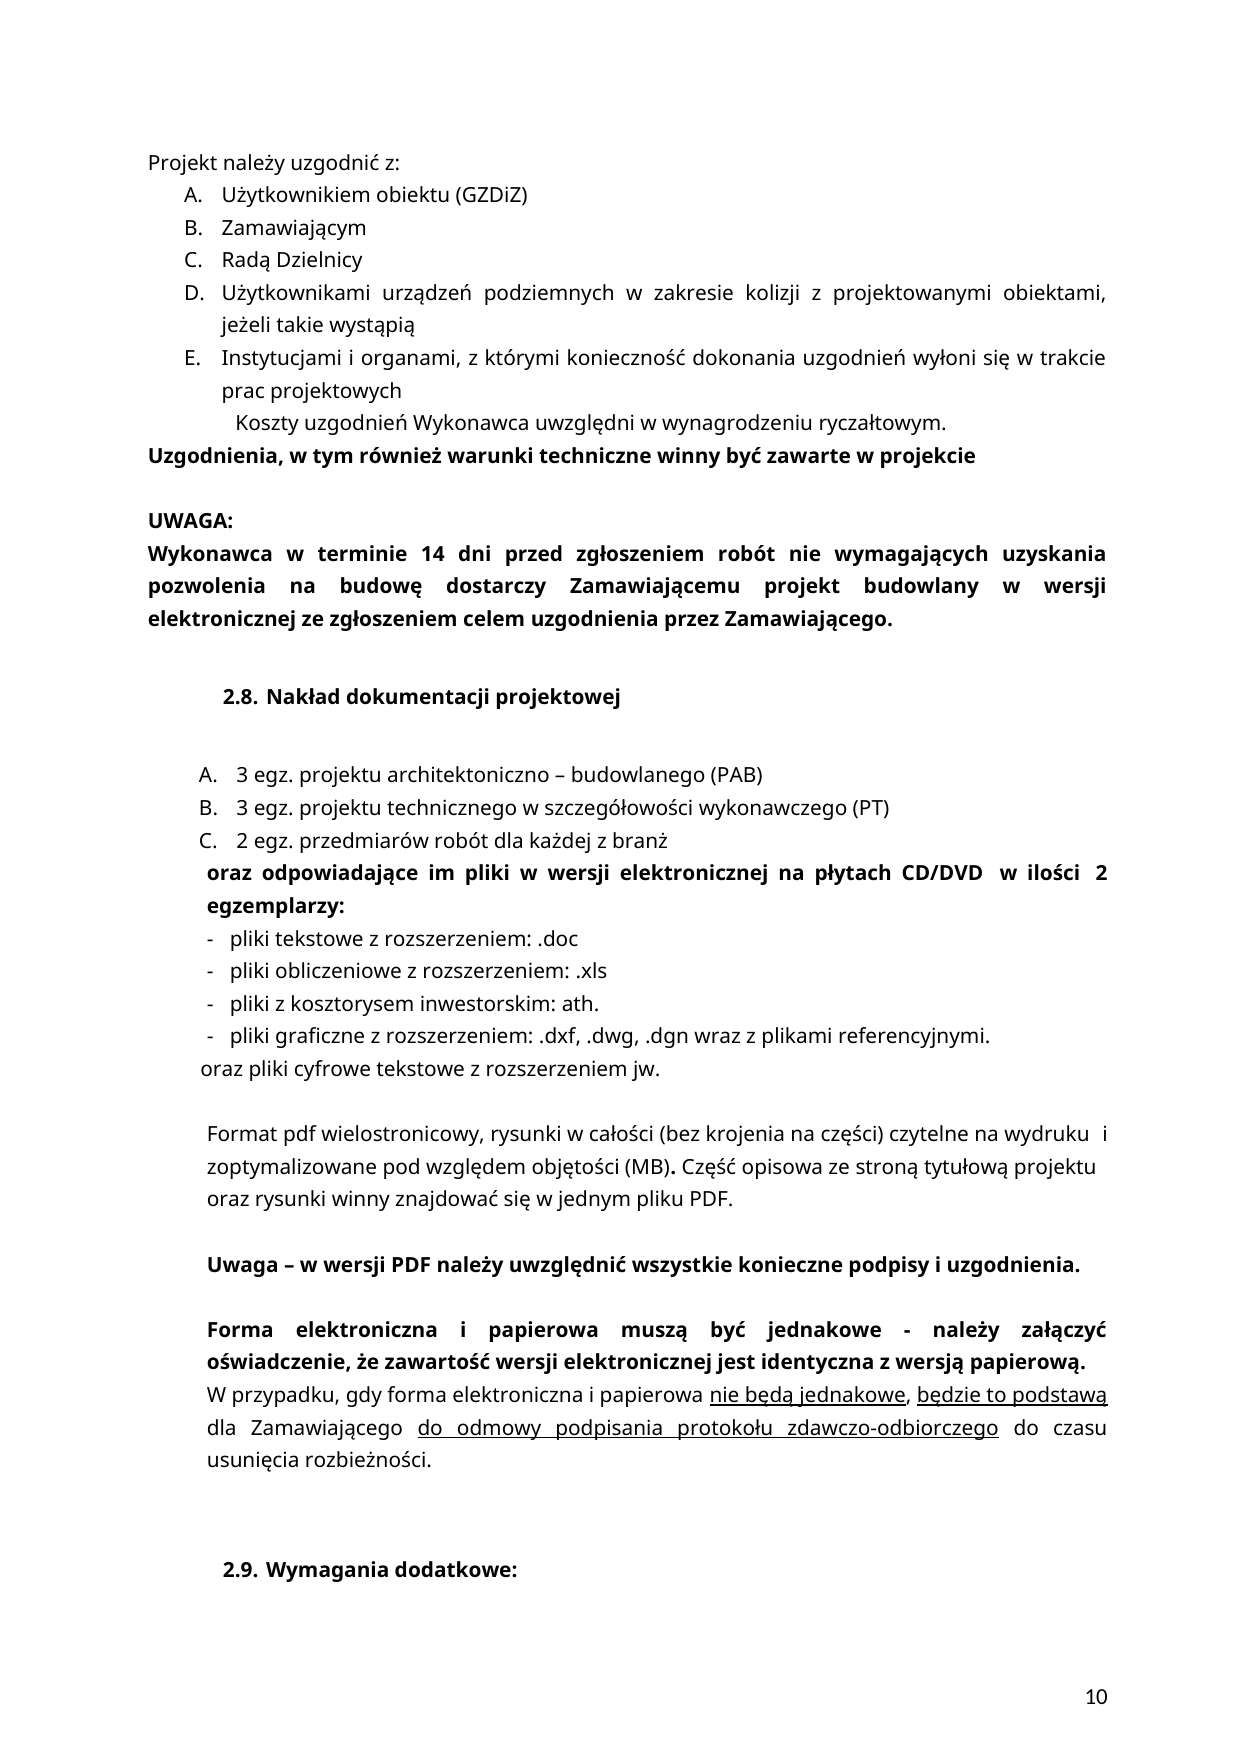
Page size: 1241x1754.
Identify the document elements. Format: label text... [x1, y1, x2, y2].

text oraz pliki cyfrowe tekstowe z rozszerzeniem jw. [178, 1054, 1107, 1082]
list Instytucjami i organami, z którymi konieczność dokonania uzgodnień wyłoni się w trakcie prac projektowych [184, 343, 1107, 404]
text - pliki obliczeniowe z rozszerzeniem: .xls [207, 956, 1107, 985]
text Koszty uzgodnień Wykonawca uwzględni w wynagrodzeniu ryczałtowym. [235, 408, 1107, 437]
subtitle Wymagania dodatkowe: [223, 1556, 1107, 1584]
text Forma elektroniczna i papierowa muszą być jednakowe - należy załączyć oświadczenie, że zawartość wersji elektronicznej jest identyczna z wersją papierową. [207, 1315, 1107, 1376]
text Uzgodnienia, w tym również warunki techniczne winny być zawarte w projekcie [148, 441, 1107, 469]
subtitle Nakład dokumentacji projektowej [223, 682, 1107, 710]
list Radą Dzielnicy [184, 245, 1107, 274]
text Projekt należy uzgodnić z: [148, 148, 1107, 176]
list Użytkownikami urządzeń podziemnych w zakresie kolizji z projektowanymi obiektami, jeżeli takie wystąpią [184, 278, 1107, 339]
text Format pdf wielostronicowy, rysunki w całości (bez krojenia na części) czytelne na wydruku i zoptymalizowane pod względem objętości (MB). Część opisowa ze stroną tytułową projektu oraz rysunki winny znajdować się w jednym pliku PDF. [207, 1119, 1107, 1213]
text - pliki tekstowe z rozszerzeniem: .doc [207, 924, 1107, 952]
text Wykonawca w terminie 14 dni przed zgłoszeniem robót nie wymagających uzyskania pozwolenia na budowę dostarczy Zamawiającemu projekt budowlany w wersji elektronicznej ze zgłoszeniem celem uzgodnienia przez Zamawiającego. [148, 539, 1107, 632]
list 3 egz. projektu architektoniczno – budowlanego (PAB) [199, 761, 1107, 789]
list 3 egz. projektu technicznego w szczegółowości wykonawczego (PT) [199, 793, 1107, 822]
text UWAGA: [148, 506, 1107, 535]
list Użytkownikiem obiektu (GZDiZ) [184, 180, 1107, 209]
text - pliki graficzne z rozszerzeniem: .dxf, .dwg, .dgn wraz z plikami referencyjnymi. [207, 1021, 1107, 1050]
text - pliki z kosztorysem inwestorskim: ath. [207, 989, 1107, 1017]
text W przypadku, gdy forma elektroniczna i papierowa nie będą jednakowe, będzie to podstawą dla Zamawiającego do odmowy podpisania protokołu zdawczo-odbiorczego do czasu usunięcia rozbieżności. [207, 1380, 1107, 1474]
list 2 egz. przedmiarów robót dla każdej z branż [199, 826, 1107, 854]
text Uwaga – w wersji PDF należy uwzględnić wszystkie konieczne podpisy i uzgodnienia. [207, 1250, 1101, 1278]
text oraz odpowiadające im pliki w wersji elektronicznej na płytach CD/DVD w ilości 2 egzemplarzy: [207, 858, 1107, 919]
list Zamawiającym [184, 213, 1107, 241]
